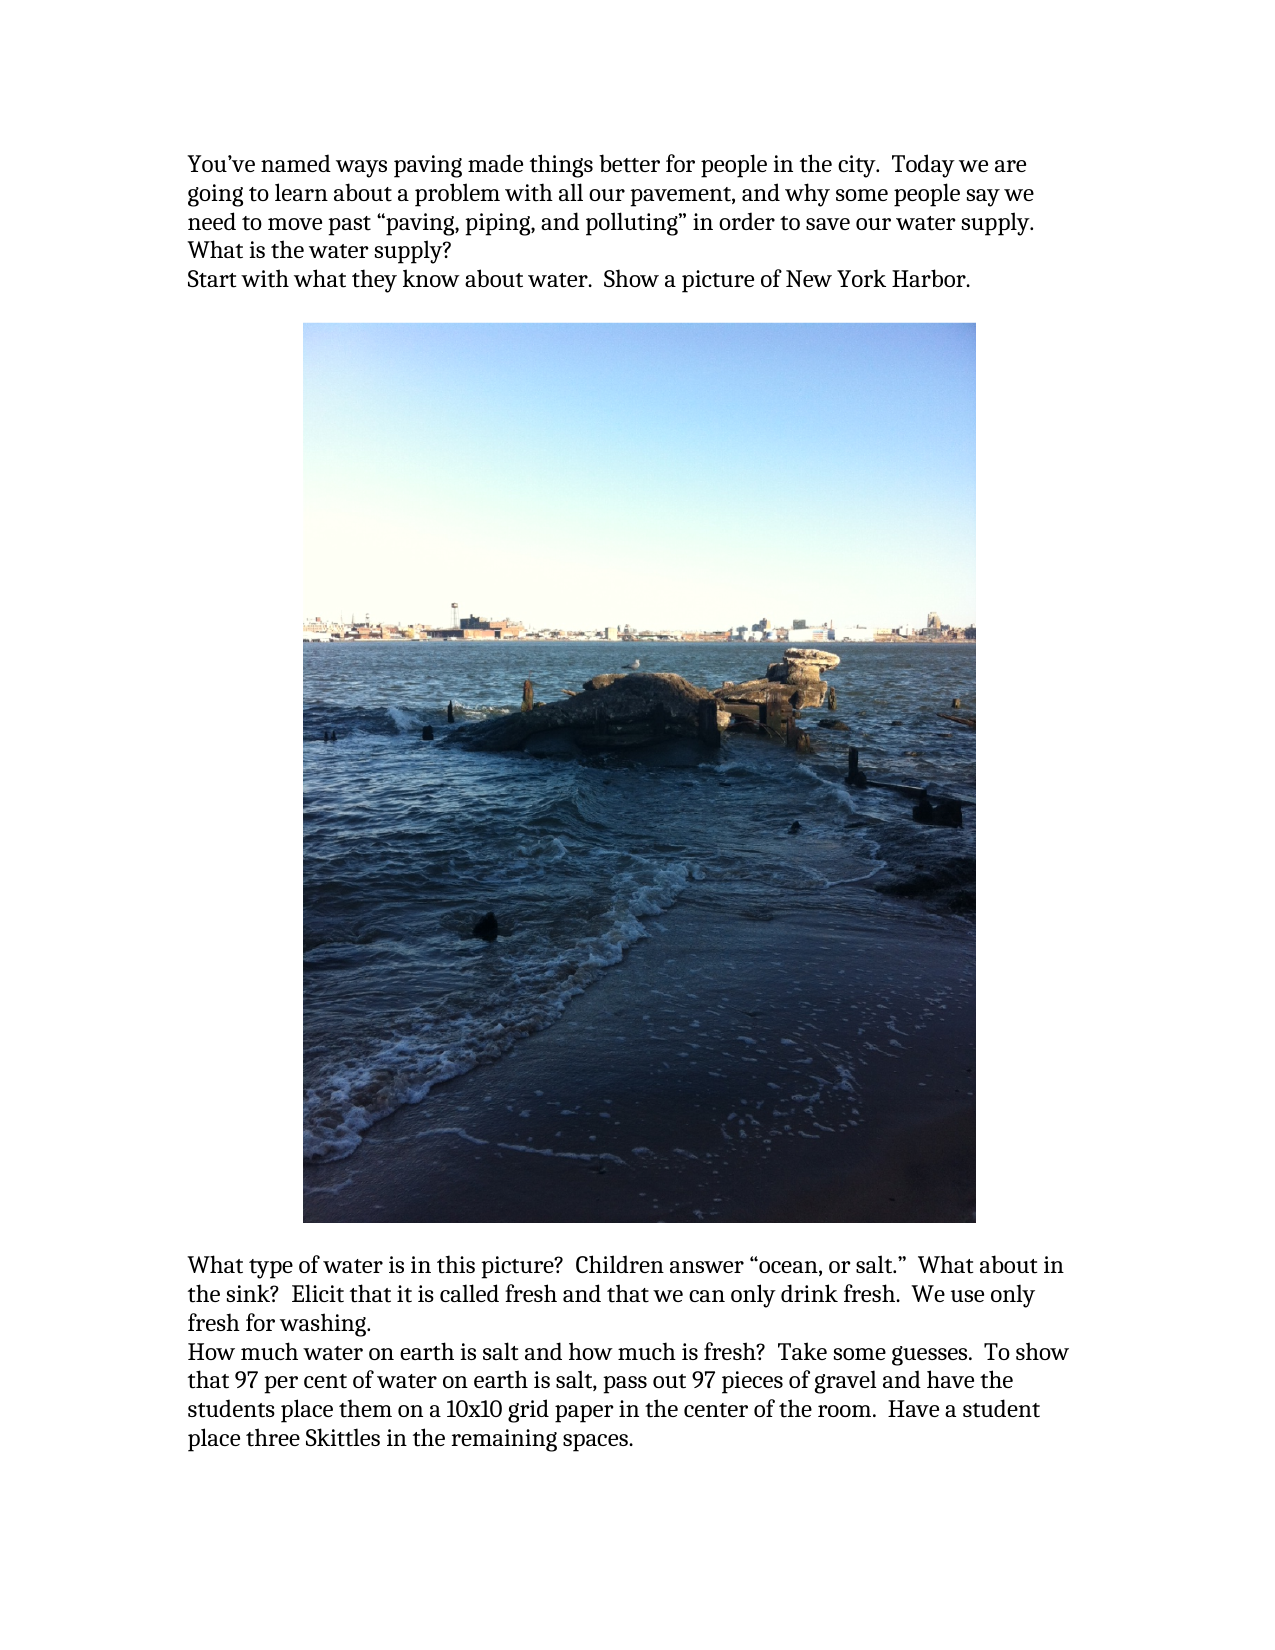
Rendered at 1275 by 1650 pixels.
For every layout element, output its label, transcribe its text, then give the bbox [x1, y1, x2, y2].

text What type of water is in this picture? Children answer “ocean, or salt.” What about in the sink? Elicit that it is called fresh and that we can only drink fresh. We use only fresh for washing. [187, 1251, 1087, 1338]
picture [303, 324, 976, 1223]
text Start with what they know about water. Show a picture of New York Harbor. [187, 265, 1087, 294]
text You’ve named ways paving made things better for people in the city. Today we are going to learn about a problem with all our pavement, and why some people say we need to move past “paving, piping, and polluting” in order to save our water supply. What is the water supply? [187, 150, 1087, 265]
text How much water on earth is salt and how much is fresh? Take some guesses. To show that 97 per cent of water on earth is salt, pass out 97 pieces of gravel and have the students place them on a 10x10 grid paper in the center of the room. Have a student place three Skittles in the remaining spaces. [187, 1338, 1087, 1453]
